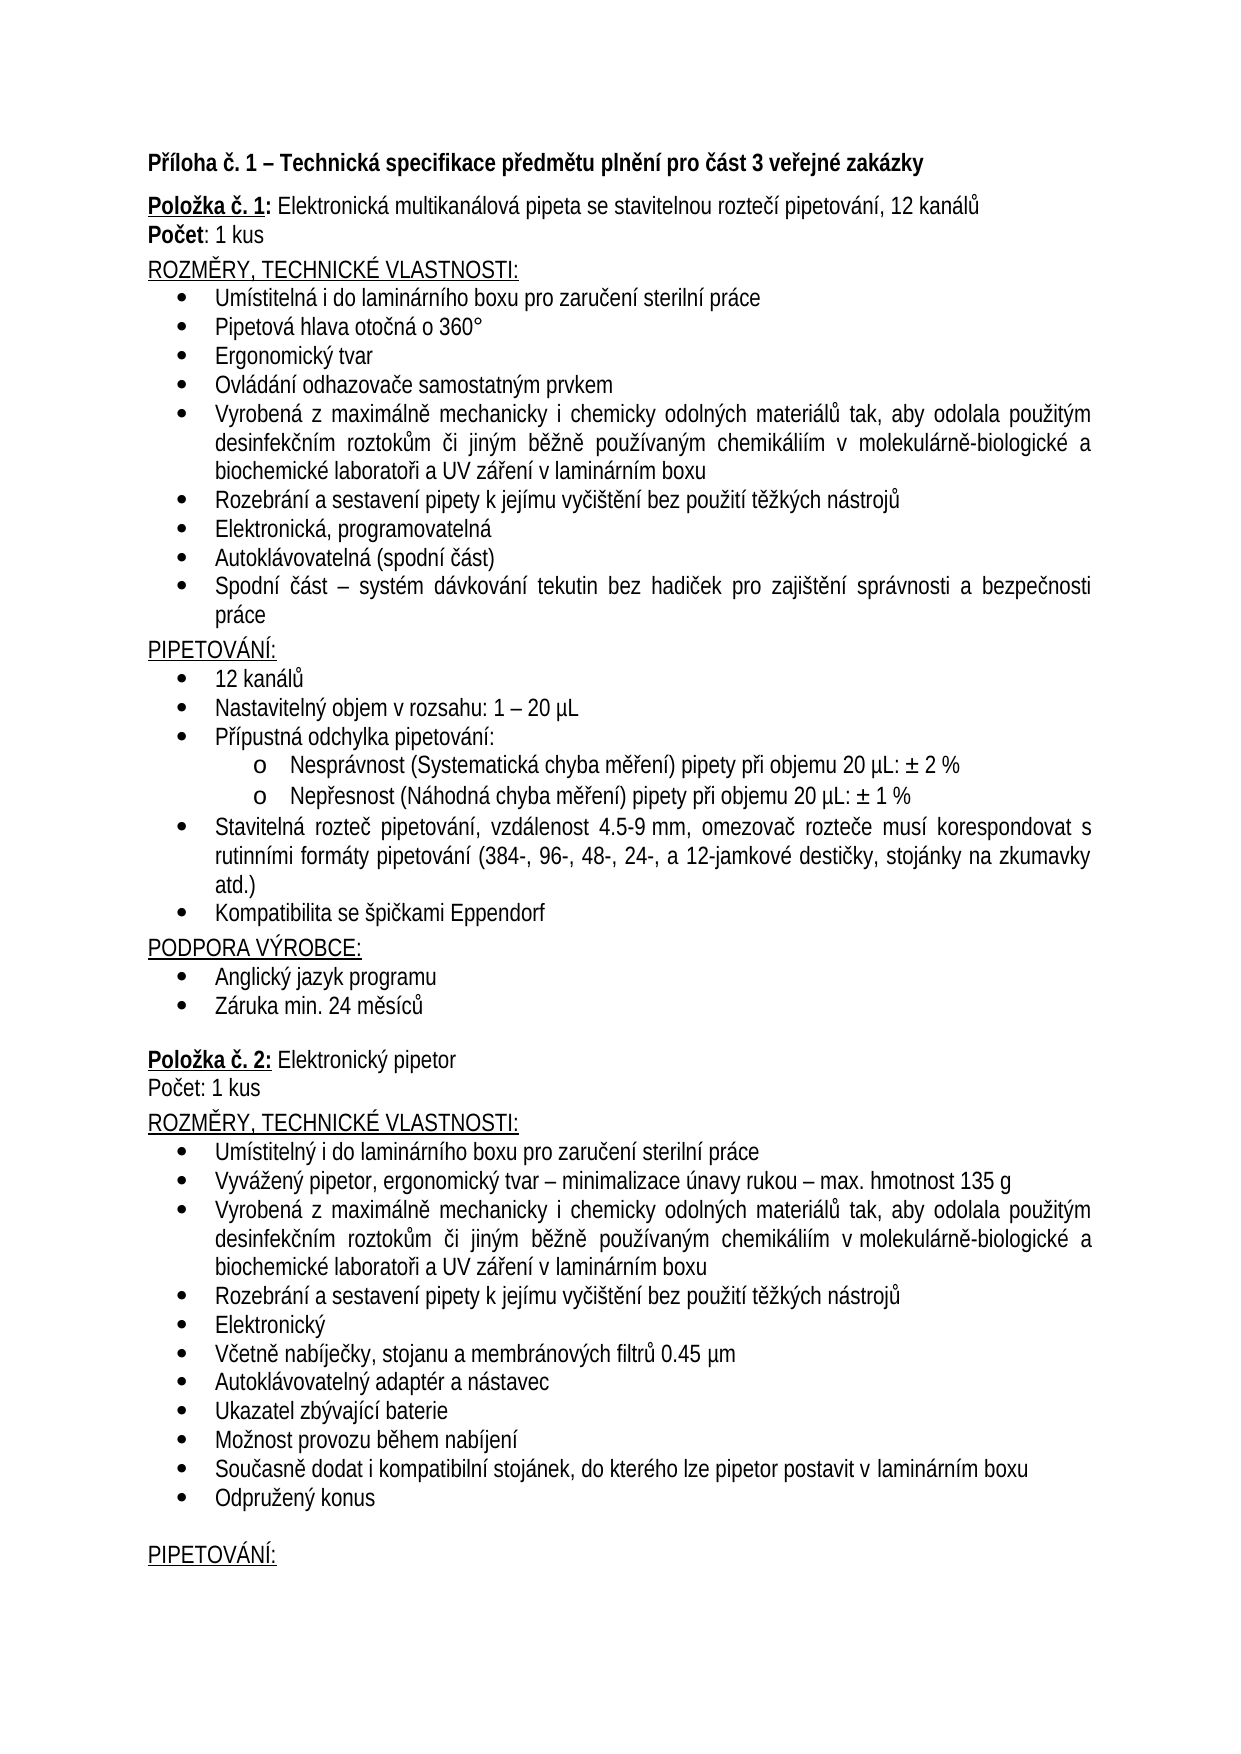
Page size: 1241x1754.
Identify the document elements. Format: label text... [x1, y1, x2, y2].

list Pipetová hlava otočná o 360° [177, 312, 1093, 341]
list Anglický jazyk programu [177, 962, 1093, 991]
list Ergonomický tvar [177, 341, 1093, 370]
list Záruka min. 24 měsíců [177, 991, 1093, 1020]
list Autoklávovatelný adaptér a nástavec [177, 1367, 1093, 1396]
text Položka č. 1: Elektronická multikanálová pipeta se stavitelnou roztečí pipetování, 12 kanálů [148, 191, 1093, 220]
text ROZMĚRY, TECHNICKÉ VLASTNOSTI: [148, 1108, 1093, 1137]
list Elektronická, programovatelná [177, 514, 1093, 542]
text Počet: 1 kus [148, 1073, 1093, 1102]
text ROZMĚRY, TECHNICKÉ VLASTNOSTI: [148, 254, 1093, 283]
list Ukazatel zbývající baterie [177, 1396, 1093, 1425]
list Rozebrání a sestavení pipety k jejímu vyčištění bez použití těžkých nástrojů [177, 1281, 1093, 1310]
list Přípustná odchylka pipetování: [177, 721, 1093, 750]
text Počet: 1 kus [148, 220, 1093, 248]
list Vyrobená z maximálně mechanicky i chemicky odolných materiálů tak, aby odolala použitým desinfekčním roztokům či jiným běžně používaným chemikáliím v molekulárně-biologické a biochemické laboratoři a UV záření v laminárním boxu [177, 399, 1093, 485]
list Ovládání odhazovače samostatným prvkem [177, 370, 1093, 399]
text Příloha č. 1 – Technická specifikace předmětu plnění pro část 3 veřejné zakázky [148, 148, 1093, 176]
list Včetně nabíječky, stojanu a membránových filtrů 0.45 µm [177, 1338, 1093, 1367]
list Rozebrání a sestavení pipety k jejímu vyčištění bez použití těžkých nástrojů [177, 485, 1093, 514]
list 12 kanálů [177, 664, 1093, 693]
list Umístitelný i do laminárního boxu pro zaručení sterilní práce [177, 1137, 1093, 1166]
list Kompatibilita se špičkami Eppendorf [177, 898, 1093, 927]
list Stavitelná rozteč pipetování, vzdálenost 4.5-9 mm, omezovač rozteče musí korespondovat s rutinními formáty pipetování (384-, 96-, 48-, 24-, a 12-jamkové destičky, stojánky na zkumavky atd.) [177, 812, 1093, 898]
text Položka č. 2: Elektronický pipetor [148, 1045, 1093, 1073]
list Nesprávnost (Systematická chyba měření) pipety při objemu 20 µL: ± 2 % [252, 750, 1093, 781]
list Spodní část – systém dávkování tekutin bez hadiček pro zajištění správnosti a bezpečnosti práce [177, 571, 1093, 629]
list Vyrobená z maximálně mechanicky i chemicky odolných materiálů tak, aby odolala použitým desinfekčním roztokům či jiným běžně používaným chemikáliím v molekulárně-biologické a biochemické laboratoři a UV záření v laminárním boxu [177, 1195, 1093, 1281]
list Nepřesnost (Náhodná chyba měření) pipety při objemu 20 µL: ± 1 % [252, 781, 1093, 812]
list Odpružený konus [177, 1483, 1093, 1512]
text PIPETOVÁNÍ: [148, 1540, 1093, 1569]
list Vyvážený pipetor, ergonomický tvar – minimalizace únavy rukou – max. hmotnost 135 g [177, 1166, 1093, 1195]
list Umístitelná i do laminárního boxu pro zaručení sterilní práce [177, 283, 1093, 312]
text PODPORA VÝROBCE: [148, 933, 1093, 962]
list Možnost provozu během nabíjení [177, 1425, 1093, 1454]
list Současně dodat i kompatibilní stojánek, do kterého lze pipetor postavit v laminárním boxu [177, 1454, 1093, 1483]
text PIPETOVÁNÍ: [148, 635, 1093, 664]
list Autoklávovatelná (spodní část) [177, 542, 1093, 571]
list Elektronický [177, 1310, 1093, 1338]
list Nastavitelný objem v rozsahu: 1 – 20 µL [177, 693, 1093, 721]
